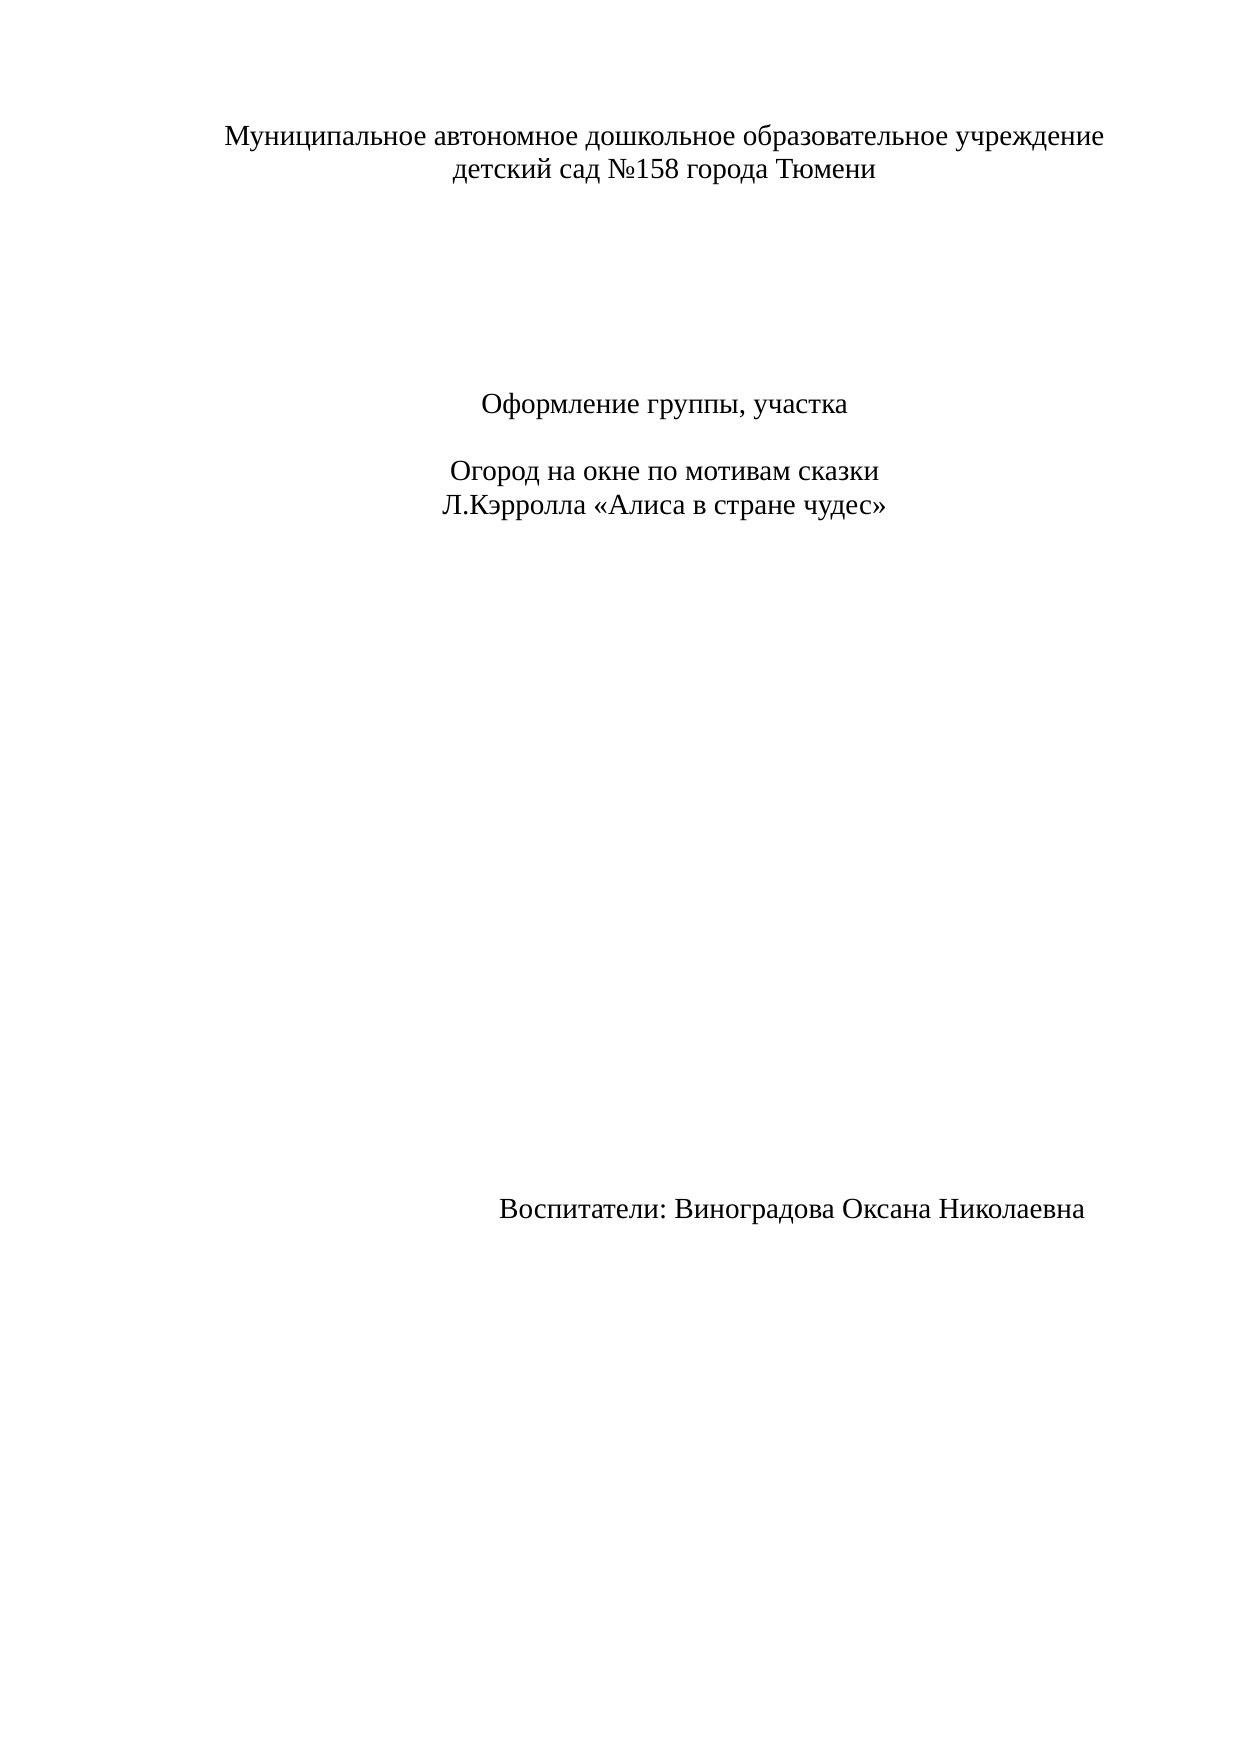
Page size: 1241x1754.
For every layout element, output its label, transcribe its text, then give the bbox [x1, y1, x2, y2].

text Оформление группы, участка [177, 386, 1152, 420]
text детский сад №158 города Тюмени [177, 152, 1152, 185]
text Воспитатели: Виноградова Оксана Николаевна [177, 1191, 1152, 1225]
text Муниципальное автономное дошкольное образовательное учреждение [177, 118, 1152, 152]
text Л.Кэрролла «Алиса в стране чудес» [177, 487, 1152, 521]
text Огород на окне по мотивам сказки [177, 453, 1152, 487]
